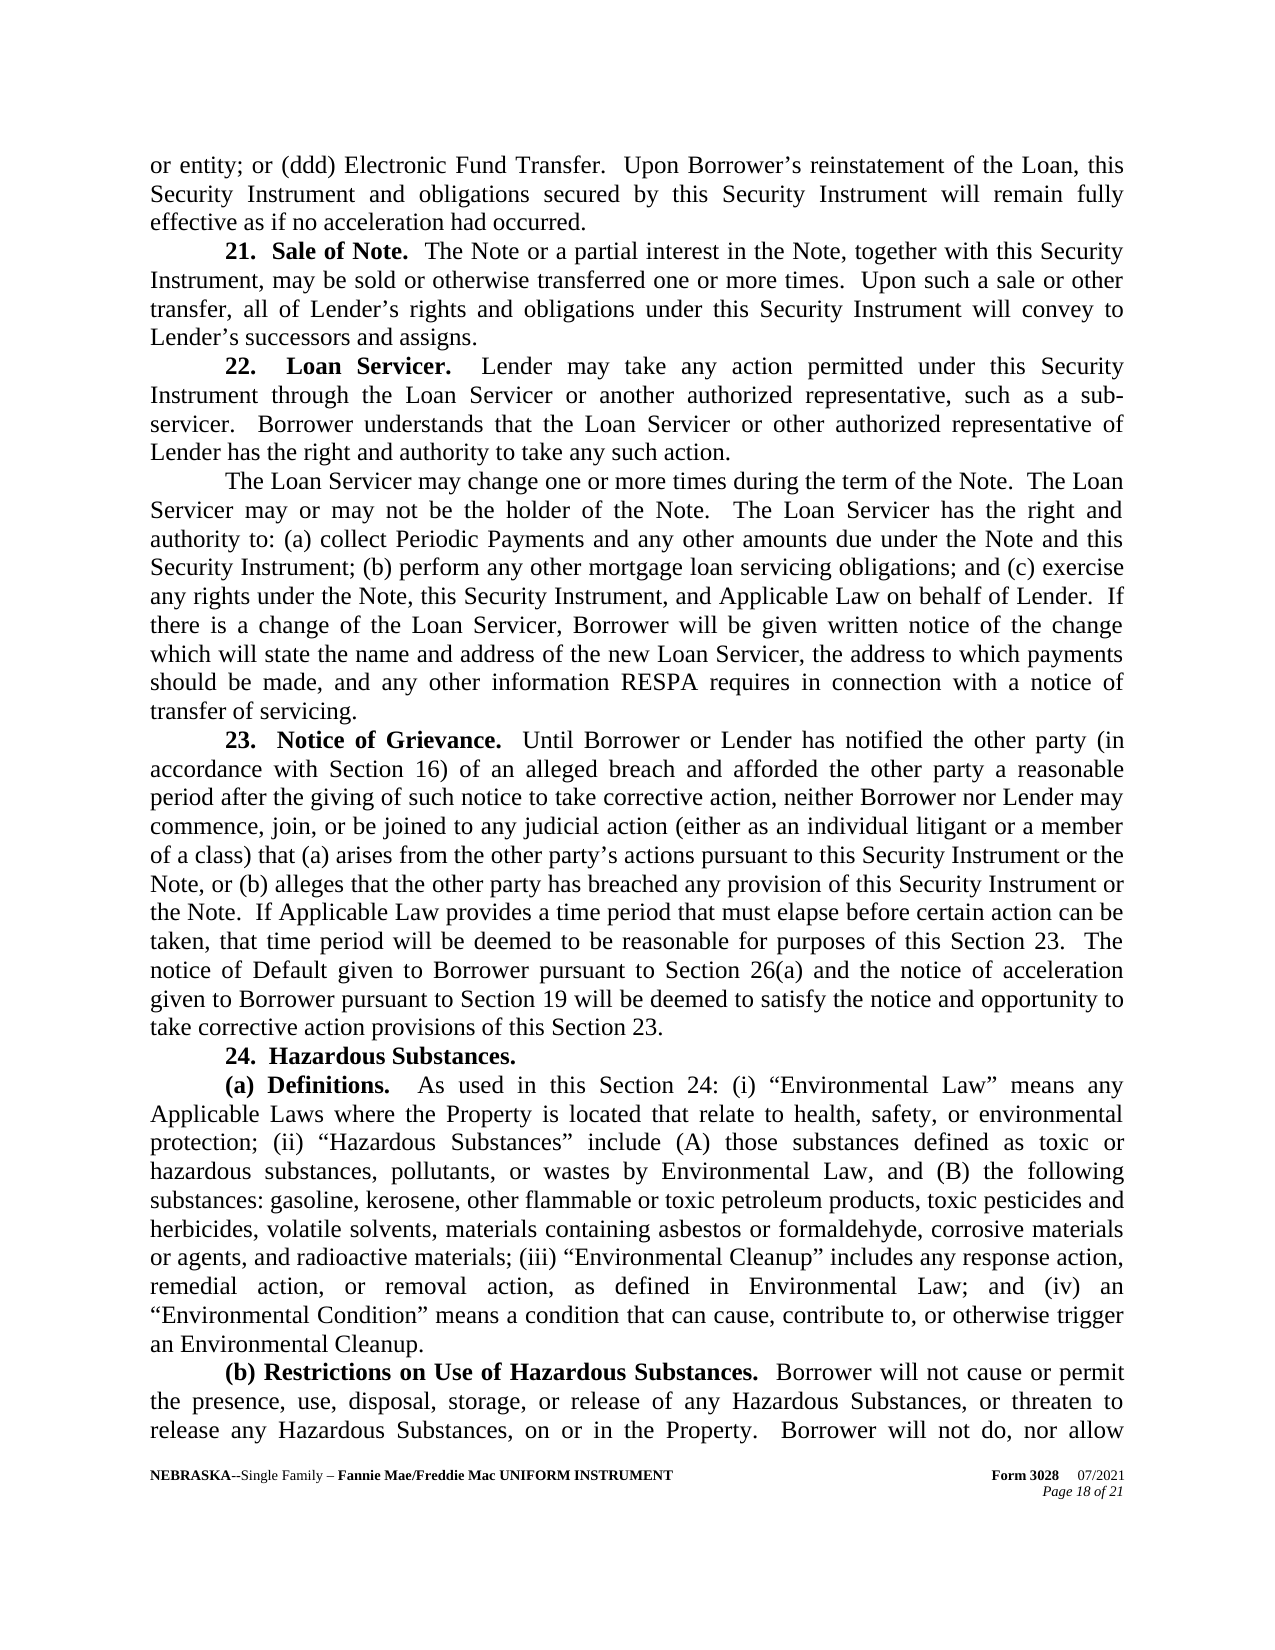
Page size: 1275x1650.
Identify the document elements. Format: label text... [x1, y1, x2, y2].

text The Loan Servicer may change one or more times during the term of the Note. The Loan Servicer may or may not be the holder of the Note. The Loan Servicer has the right and authority to: (a) collect Periodic Payments and any other amounts due under the Note and this Security Instrument; (b) perform any other mortgage loan servicing obligations; and (c) exercise any rights under the Note, this Security Instrument, and Applicable Law on behalf of Lender. If there is a change of the Loan Servicer, Borrower will be given written notice of the change which will state the name and address of the new Loan Servicer, the address to which payments should be made, and any other information RESPA requires in connection with a notice of transfer of servicing. [150, 466, 1125, 725]
text 22. Loan Servicer. Lender may take any action permitted under this Security Instrument through the Loan Servicer or another authorized representative, such as a sub-servicer. Borrower understands that the Loan Servicer or other authorized representative of Lender has the right and authority to take any such action. [150, 351, 1125, 466]
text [150, 150, 1125, 236]
text (a) Definitions. As used in this Section 24: (i) “Environmental Law” means any Applicable Laws where the Property is located that relate to health, safety, or environmental protection; (ii) “Hazardous Substances” include (A) those substances defined as toxic or hazardous substances, pollutants, or wastes by Environmental Law, and (B) the following substances: gasoline, kerosene, other flammable or toxic petroleum products, toxic pesticides and herbicides, volatile solvents, materials containing asbestos or formaldehyde, corrosive materials or agents, and radioactive materials; (iii) “Environmental Cleanup” includes any response action, remedial action, or removal action, as defined in Environmental Law; and (iv) an “Environmental Condition” means a condition that can cause, contribute to, or otherwise trigger an Environmental Cleanup. [150, 1070, 1125, 1357]
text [150, 1357, 1125, 1444]
text 23. Notice of Grievance. Until Borrower or Lender has notified the other party (in accordance with Section 16) of an alleged breach and afforded the other party a reasonable period after the giving of such notice to take corrective action, neither Borrower nor Lender may commence, join, or be joined to any judicial action (either as an individual litigant or a member of a class) that (a) arises from the other party’s actions pursuant to this Security Instrument or the Note, or (b) alleges that the other party has breached any provision of this Security Instrument or the Note. If Applicable Law provides a time period that must elapse before certain action can be taken, that time period will be deemed to be reasonable for purposes of this Section 23. The notice of Default given to Borrower pursuant to Section 26(a) and the notice of acceleration given to Borrower pursuant to Section 19 will be deemed to satisfy the notice and opportunity to take corrective action provisions of this Section 23. [150, 725, 1125, 1041]
text 21. Sale of Note. The Note or a partial interest in the Note, together with this Security Instrument, may be sold or otherwise transferred one or more times. Upon such a sale or other transfer, all of Lender’s rights and obligations under this Security Instrument will convey to Lender’s successors and assigns. [150, 236, 1125, 351]
text 24. Hazardous Substances. [150, 1041, 1125, 1070]
